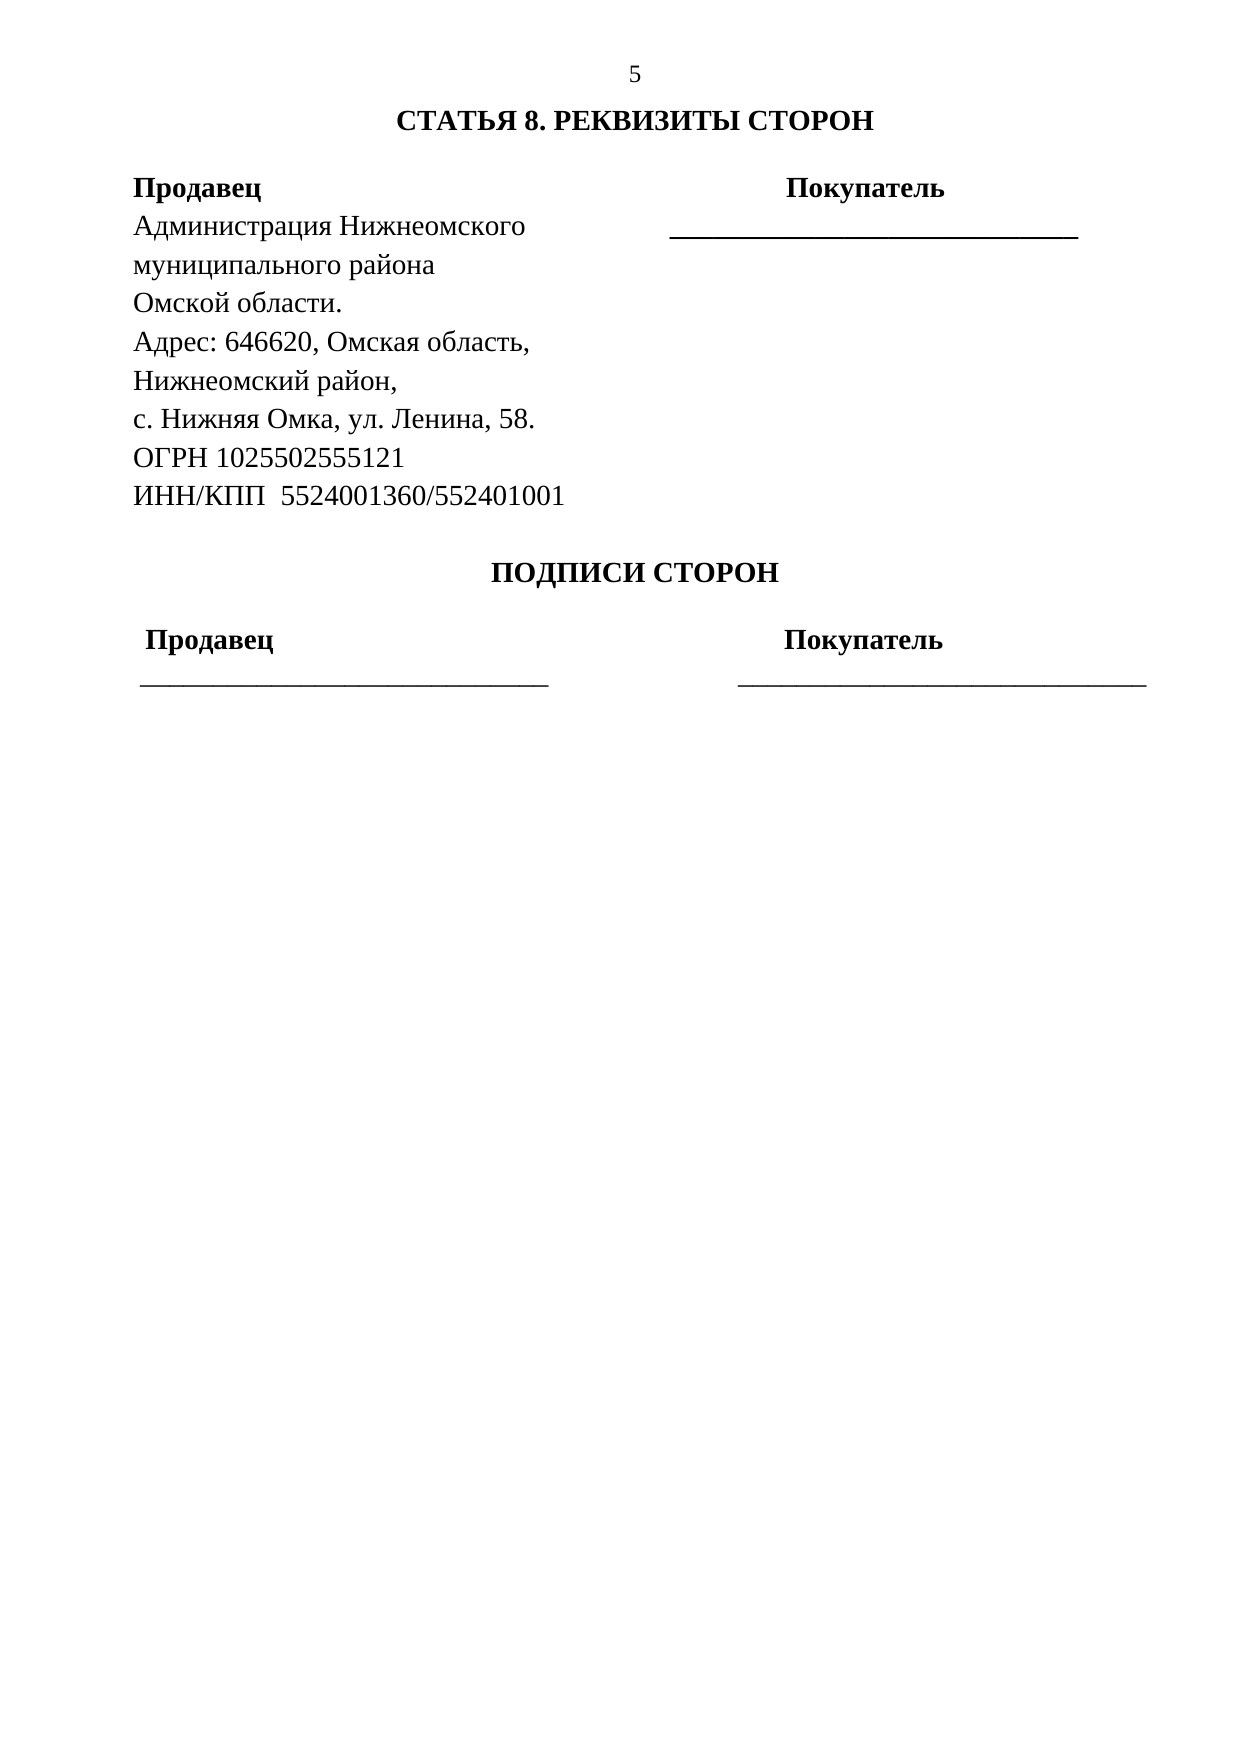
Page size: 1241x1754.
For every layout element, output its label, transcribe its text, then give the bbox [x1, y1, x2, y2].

text Продавец Покупатель [0, 622, 1152, 656]
text Статья 8. Реквизиты Сторон [118, 103, 1152, 137]
table_header Покупатель ____________________________ [607, 137, 1123, 555]
text ____________________________ ____________________________ [118, 656, 1152, 689]
table_header Продавец Администрация Нижнеомского муниципального района Омской области. Адрес: 646620, Омская область, Нижнеомский район, с. Нижняя Омка, ул. Ленина, 58. ОГРН 1025502555121 ИНН/КПП 5524001360/552401001 [122, 137, 607, 555]
text Подписи Сторон [118, 555, 1152, 589]
